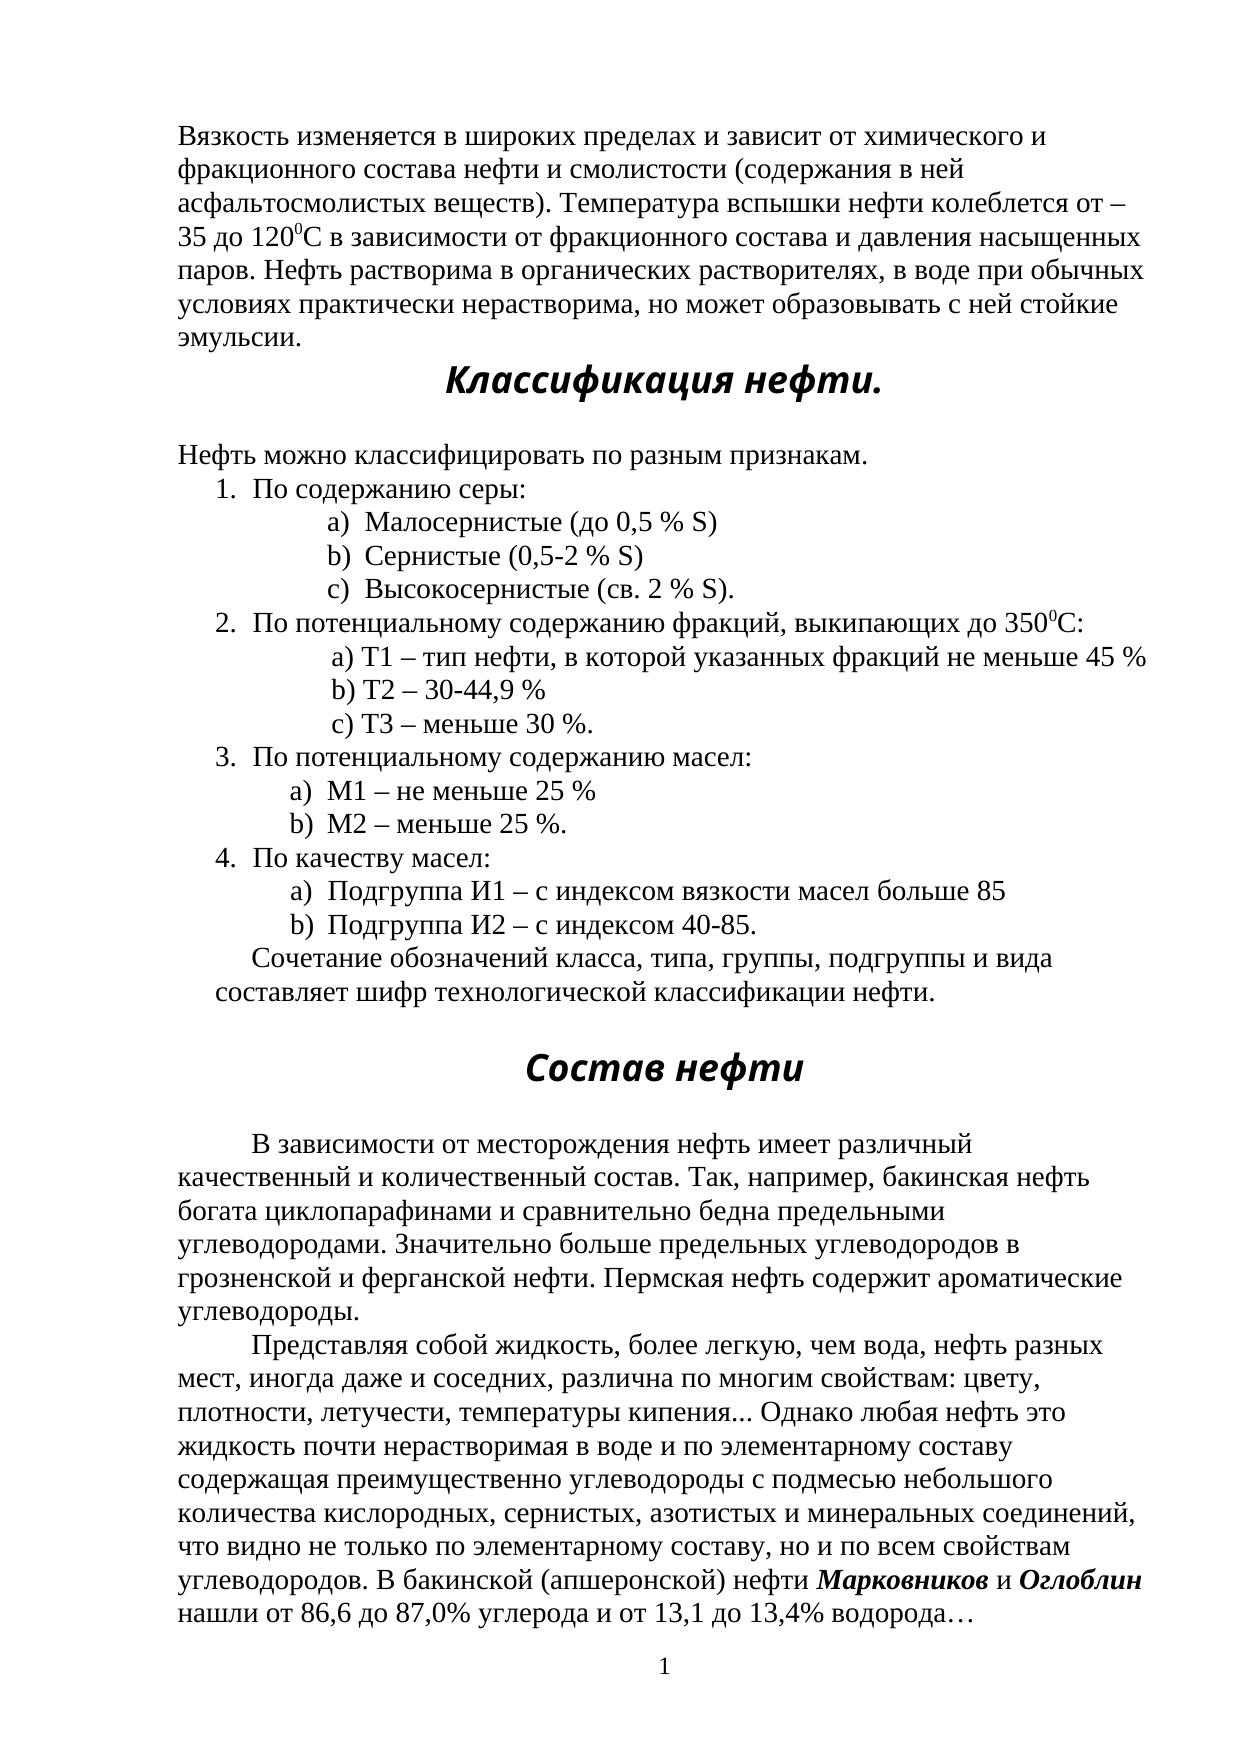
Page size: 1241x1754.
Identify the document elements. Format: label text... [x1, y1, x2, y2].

list По качеству масел: [215, 840, 1152, 873]
list М2 – меньше 25 %. [289, 806, 1152, 840]
list Подгруппа И2 – с индексом 40-85. [290, 907, 1152, 941]
text Вязкость изменяется в широких пределах и зависит от химического и фракционного состава нефти и смолистости (содержания в ней асфальтосмолистых веществ). Температура вспышки нефти колеблется от –35 до 1200С в зависимости от фракционного состава и давления насыщенных паров. Нефть растворима в органических растворителях, в воде при обычных условиях практически нерастворима, но может образовывать с ней стойкие эмульсии. [177, 118, 1152, 353]
text Классификация нефти. [177, 353, 1152, 404]
list Подгруппа И1 – с индексом вязкости масел больше 85 [290, 873, 1152, 907]
text Состав нефти [177, 1041, 1152, 1092]
text Нефть можно классифицировать по разным признакам. [177, 437, 1152, 471]
list По потенциальному содержанию фракций, выкипающих до 3500С: [215, 605, 1152, 639]
list Малосернистые (до 0,5 % S) [327, 504, 1152, 538]
text b) Т2 – 30-44,9 % [177, 672, 1152, 706]
list По потенциальному содержанию масел: [215, 739, 1152, 773]
list По содержанию серы: [215, 471, 1152, 504]
text Представляя собой жидкость, более легкую, чем вода, нефть разных мест, иногда даже и соседних, различна по многим свойствам: цвету, плотности, летучести, температуры кипения... Однако любая нефть это жидкость почти нерастворимая в воде и по элементарному составу содержащая преимущественно углеводороды с подмесью небольшого количества кислородных, сернистых, азотистых и минеральных соединений, что видно не только по элементарному составу, но и по всем свойствам углеводородов. В бакинской (апшеронской) нефти Марковников и Оглоблин нашли от 86,6 до 87,0% углерода и от 13,1 до 13,4% водорода… [177, 1327, 1152, 1629]
text c) Т3 – меньше 30 %. [177, 706, 1152, 739]
text a) Т1 – тип нефти, в которой указанных фракций не меньше 45 % [177, 639, 1152, 672]
list М1 – не меньше 25 % [289, 773, 1152, 806]
list Сернистые (0,5-2 % S) [327, 538, 1152, 572]
list Высокосернистые (св. 2 % S). [327, 572, 1152, 605]
text В зависимости от месторождения нефть имеет различный качественный и количественный состав. Так, например, бакинская нефть богата циклопарафинами и сравнительно бедна предельными углеводородами. Значительно больше предельных углеводородов в грозненской и ферганской нефти. Пермская нефть содержит ароматические углеводороды. [177, 1126, 1152, 1327]
text Сочетание обозначений класса, типа, группы, подгруппы и вида составляет шифр технологической классификации нефти. [215, 941, 1152, 1008]
